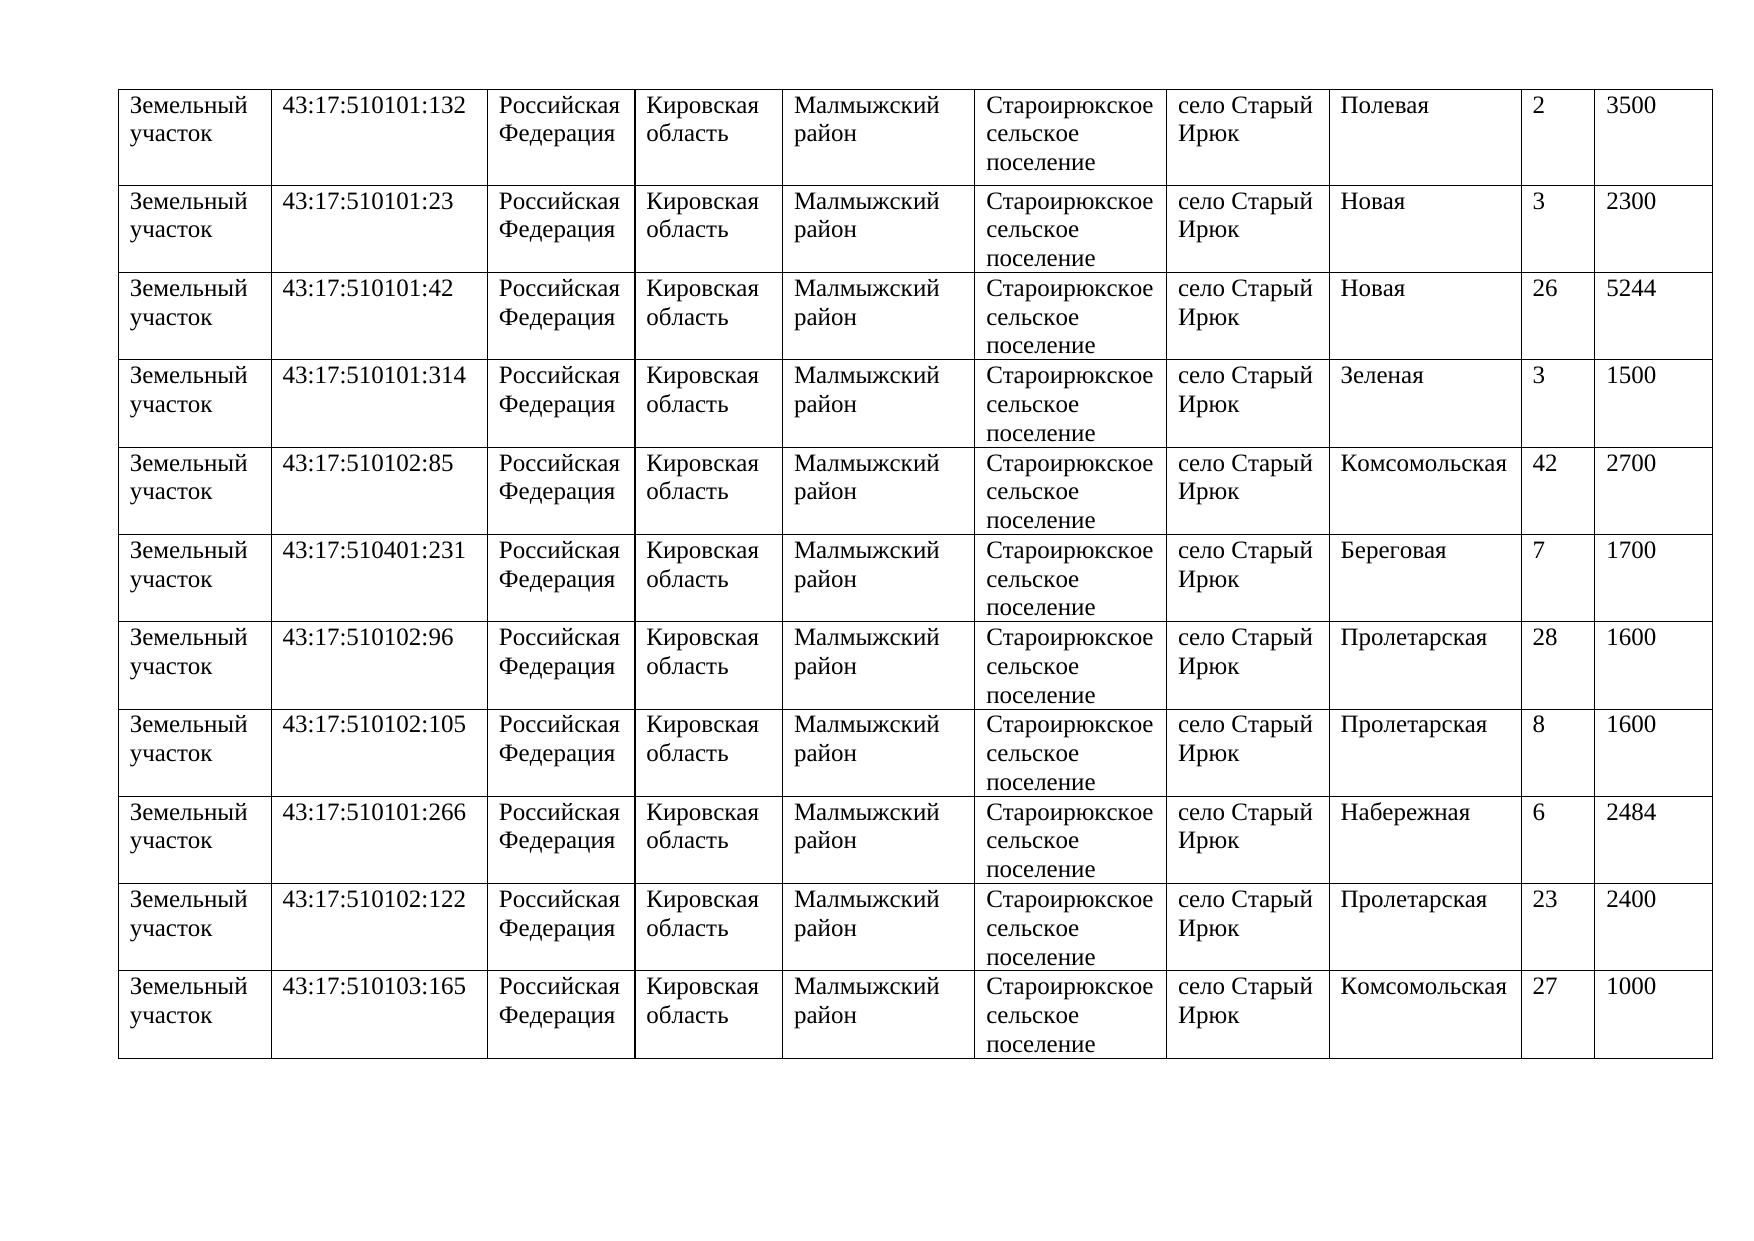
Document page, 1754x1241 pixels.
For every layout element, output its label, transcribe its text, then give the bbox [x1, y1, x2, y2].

table_cell Земельный участок [119, 884, 271, 970]
table_cell село Старый Ирюк [1167, 797, 1329, 883]
table_cell Российская Федерация [488, 535, 634, 621]
table_cell 43:17:510101:266 [272, 797, 487, 883]
table_cell Малмыжский район [783, 622, 974, 708]
table_cell село Старый Ирюк [1167, 186, 1329, 272]
table_cell Новая [1330, 273, 1521, 359]
table_cell Российская Федерация [488, 360, 634, 447]
table_cell 1600 [1595, 622, 1712, 708]
table_cell Староирюкское сельское поселение [975, 710, 1166, 796]
table_cell 42 [1522, 448, 1594, 534]
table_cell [488, 90, 634, 185]
table_cell Земельный участок [119, 360, 271, 447]
table_cell Малмыжский район [783, 90, 974, 185]
table_cell Российская Федерация [488, 273, 634, 359]
table_cell Кировская область [636, 360, 782, 447]
table_cell Староирюкское сельское поселение [975, 448, 1166, 534]
table_cell Российская Федерация [488, 186, 634, 272]
table_cell Кировская область [636, 273, 782, 359]
table_cell Российская Федерация [488, 710, 634, 796]
table_cell 5244 [1595, 273, 1712, 359]
table_cell 7 [1522, 535, 1594, 621]
table_cell 1600 [1595, 710, 1712, 796]
table_cell Российская Федерация [488, 622, 634, 708]
table_cell 2 [1522, 90, 1594, 185]
table_cell Российская Федерация [488, 884, 634, 970]
table_cell 28 [1522, 622, 1594, 708]
table_cell село Старый Ирюк [1167, 884, 1329, 970]
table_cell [975, 971, 1166, 1058]
table_cell 8 [1522, 710, 1594, 796]
table_cell Пролетарская [1330, 710, 1521, 796]
table_cell 43:17:510102:122 [272, 884, 487, 970]
table_cell 2400 [1595, 884, 1712, 970]
table_cell село Старый Ирюк [1167, 448, 1329, 534]
table_cell Кировская область [636, 535, 782, 621]
table_cell Российская Федерация [488, 797, 634, 883]
table_cell Полевая [1330, 90, 1521, 185]
table_cell 43:17:510103:165 [272, 971, 487, 1058]
table_cell Малмыжский район [783, 360, 974, 447]
table_cell Малмыжский район [783, 273, 974, 359]
table_cell Российская Федерация [488, 448, 634, 534]
table_cell Кировская область [636, 884, 782, 970]
table_cell Кировская область [636, 448, 782, 534]
table_cell Земельный участок [119, 710, 271, 796]
table_cell Староирюкское сельское поселение [975, 622, 1166, 708]
table_cell 23 [1522, 884, 1594, 970]
table_cell 2484 [1595, 797, 1712, 883]
table_cell Староирюкское сельское поселение [975, 797, 1166, 883]
table_cell Земельный участок [119, 273, 271, 359]
table_cell село Старый Ирюк [1167, 535, 1329, 621]
table_cell 1000 [1595, 971, 1712, 1058]
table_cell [975, 90, 1166, 185]
table_cell 43:17:510101:314 [272, 360, 487, 447]
table_cell Зеленая [1330, 360, 1521, 447]
table_cell село Старый Ирюк [1167, 971, 1329, 1058]
table_cell Кировская область [636, 622, 782, 708]
table_cell Пролетарская [1330, 884, 1521, 970]
table_cell 43:17:510401:231 [272, 535, 487, 621]
table_cell 26 [1522, 273, 1594, 359]
table_cell Малмыжский район [783, 710, 974, 796]
table_cell Земельный участок [119, 535, 271, 621]
table_cell Кировская область [636, 797, 782, 883]
table_cell 43:17:510101:23 [272, 186, 487, 272]
table_cell 43:17:510102:105 [272, 710, 487, 796]
table_cell 2700 [1595, 448, 1712, 534]
table_cell 27 [1522, 971, 1594, 1058]
table_cell Комсомольская [1330, 448, 1521, 534]
table_cell Малмыжский район [783, 186, 974, 272]
table_cell Староирюкское сельское поселение [975, 535, 1166, 621]
table_cell 1500 [1595, 360, 1712, 447]
table_cell Староирюкское сельское поселение [975, 273, 1166, 359]
table_cell 43:17:510102:96 [272, 622, 487, 708]
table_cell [488, 971, 634, 1058]
table_cell Земельный участок [119, 186, 271, 272]
table_cell Земельный участок [119, 797, 271, 883]
table_cell Кировская область [636, 971, 782, 1058]
table_cell Земельный участок [119, 622, 271, 708]
table_cell 43:17:510102:85 [272, 448, 487, 534]
table_cell Малмыжский район [783, 971, 974, 1058]
table_cell 1700 [1595, 535, 1712, 621]
table_cell село Старый Ирюк [1167, 360, 1329, 447]
table_cell Комсомольская [1330, 971, 1521, 1058]
table_cell Кировская область [636, 186, 782, 272]
table_cell Малмыжский район [783, 884, 974, 970]
table_cell Кировская область [636, 90, 782, 185]
table_cell 6 [1522, 797, 1594, 883]
table_cell Малмыжский район [783, 448, 974, 534]
table_cell Земельный участок [119, 448, 271, 534]
table_cell Земельный участок [119, 971, 271, 1058]
table_cell Малмыжский район [783, 535, 974, 621]
table_cell 43:17:510101:132 [272, 90, 487, 185]
table_cell 3 [1522, 360, 1594, 447]
table_cell 3500 [1595, 90, 1712, 185]
table_cell 43:17:510101:42 [272, 273, 487, 359]
table_cell Земельный участок [119, 90, 271, 185]
table_cell село Старый Ирюк [1167, 90, 1329, 185]
table_cell село Старый Ирюк [1167, 710, 1329, 796]
table_cell Береговая [1330, 535, 1521, 621]
table_cell Набережная [1330, 797, 1521, 883]
table_cell Староирюкское сельское поселение [975, 360, 1166, 447]
table_cell Малмыжский район [783, 797, 974, 883]
table_cell Староирюкское сельское поселение [975, 884, 1166, 970]
table_cell 3 [1522, 186, 1594, 272]
table_cell Староирюкское сельское поселение [975, 186, 1166, 272]
table_cell 2300 [1595, 186, 1712, 272]
table_cell Новая [1330, 186, 1521, 272]
table_cell село Старый Ирюк [1167, 273, 1329, 359]
table_cell Пролетарская [1330, 622, 1521, 708]
table_cell Кировская область [636, 710, 782, 796]
table_cell село Старый Ирюк [1167, 622, 1329, 708]
